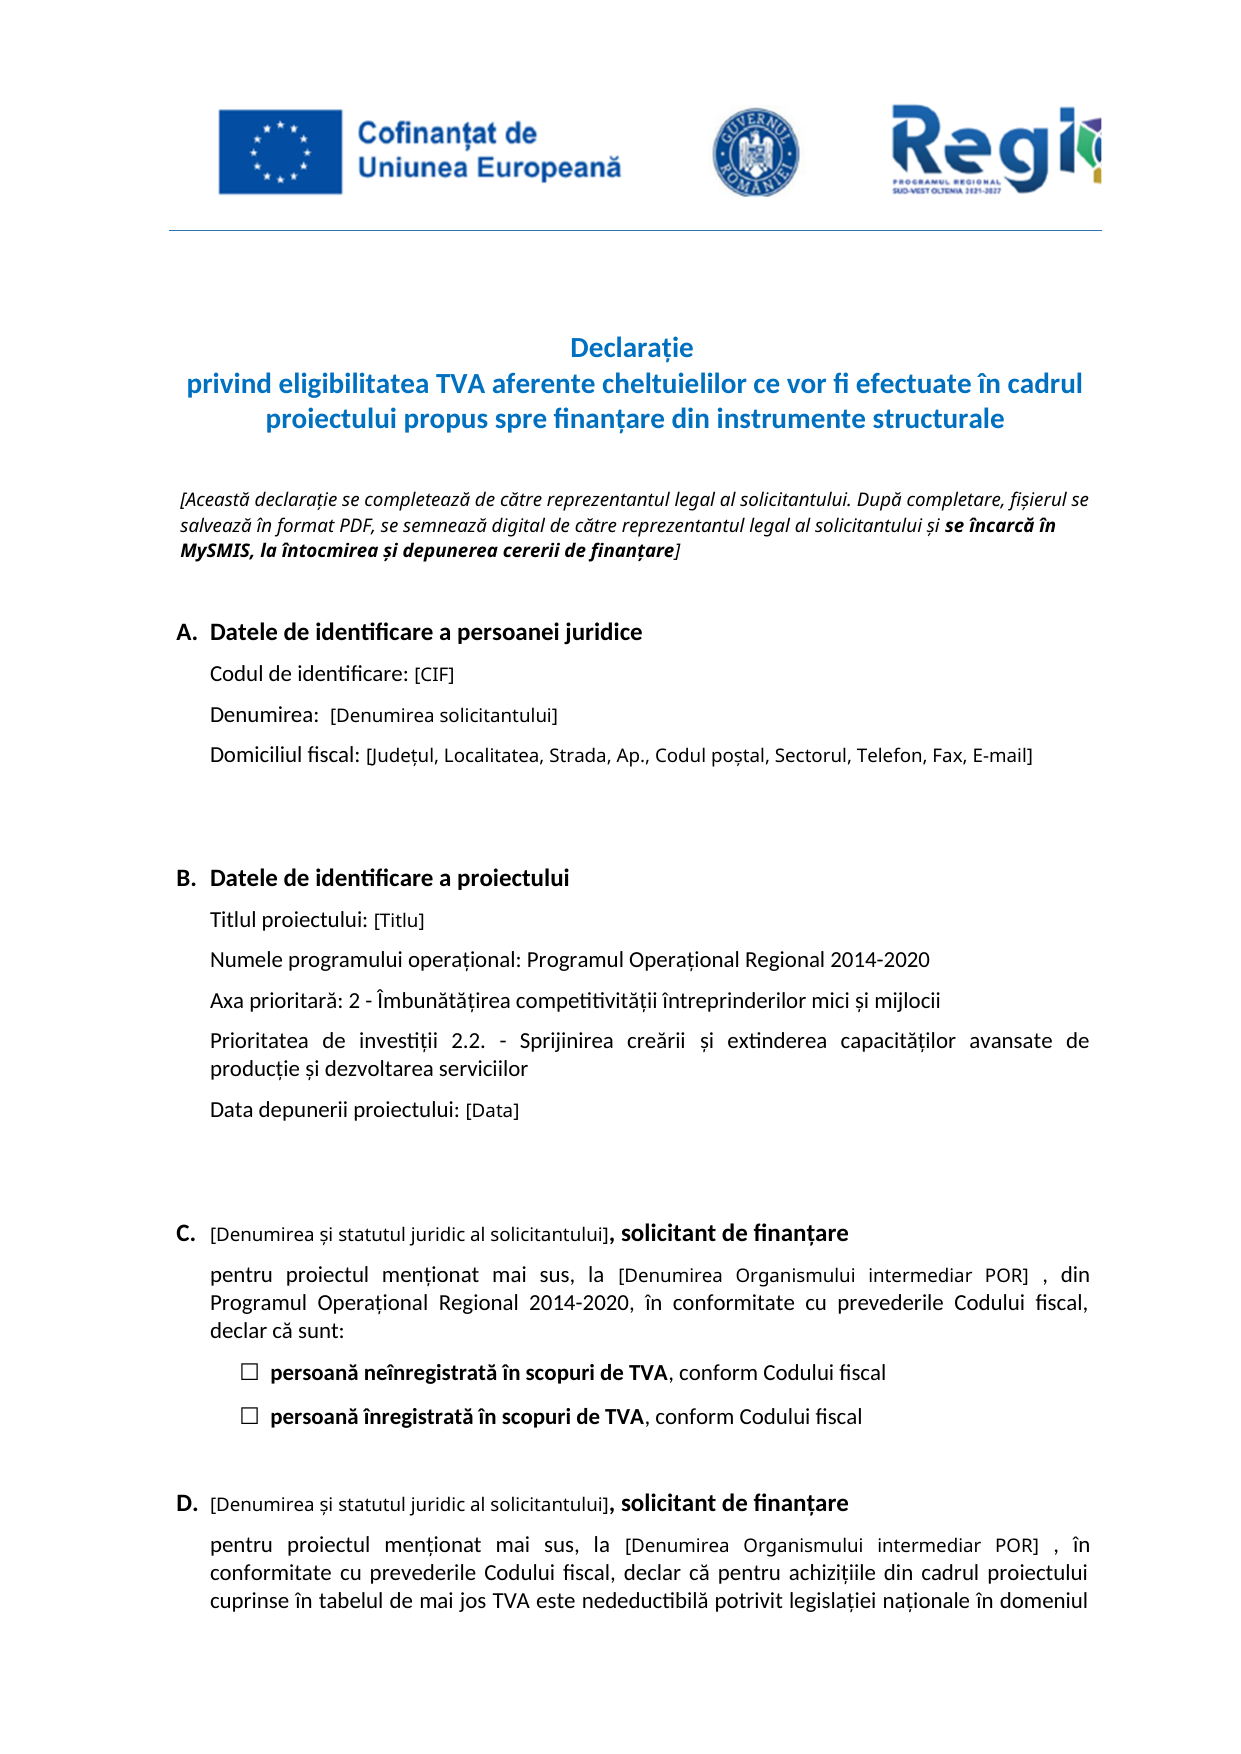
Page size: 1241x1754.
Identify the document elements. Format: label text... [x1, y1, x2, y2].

list Datele de identificare a persoanei juridice [176, 616, 1090, 647]
list , solicitant de finanțare [176, 1487, 1090, 1517]
list Datele de identificare a proiectului [176, 862, 1090, 892]
text Numele programului operațional: Programul Operațional Regional 2014-2020 [210, 946, 1090, 973]
text persoană neînregistrată în scopuri de TVA, conform Codului fiscal [239, 1356, 1090, 1387]
text pentru proiectul menționat mai sus, la , din Programul Operațional Regional 2014-2020, în conformitate cu prevederile Codului fiscal, declar că sunt: [210, 1260, 1090, 1344]
text [Această declarație se completează de către reprezentantul legal al solicitantului. După completare, fișierul se salvează în format PDF, se semnează digital de către reprezentantul legal al solicitantului și se încarcă în MySMIS, la întocmirea și depunerea cererii de finanțare] [180, 487, 1090, 563]
text Axa prioritară: 2 - Îmbunătăţirea competitivităţii întreprinderilor mici şi mijlocii [210, 986, 1090, 1014]
text Codul de identificare: [210, 659, 1090, 687]
text Prioritatea de investiții 2.2. - Sprijinirea creării și extinderea capacităților avansate de producție și dezvoltarea serviciilor [210, 1027, 1090, 1083]
text persoană înregistrată în scopuri de TVA, conform Codului fiscal [239, 1400, 1090, 1431]
text Domiciliul fiscal: [210, 740, 1090, 768]
list , solicitant de finanțare [176, 1217, 1090, 1247]
picture [180, 73, 1102, 230]
text Denumirea: [210, 700, 1090, 728]
text Titlul proiectului: [210, 905, 1090, 933]
subtitle Declarație privind eligibilitatea TVA aferente cheltuielilor ce vor fi efectuate în cadrul proiectului propus spre finanțare din instrumente structurale [180, 329, 1090, 436]
text Data depunerii proiectului: [210, 1095, 1090, 1123]
